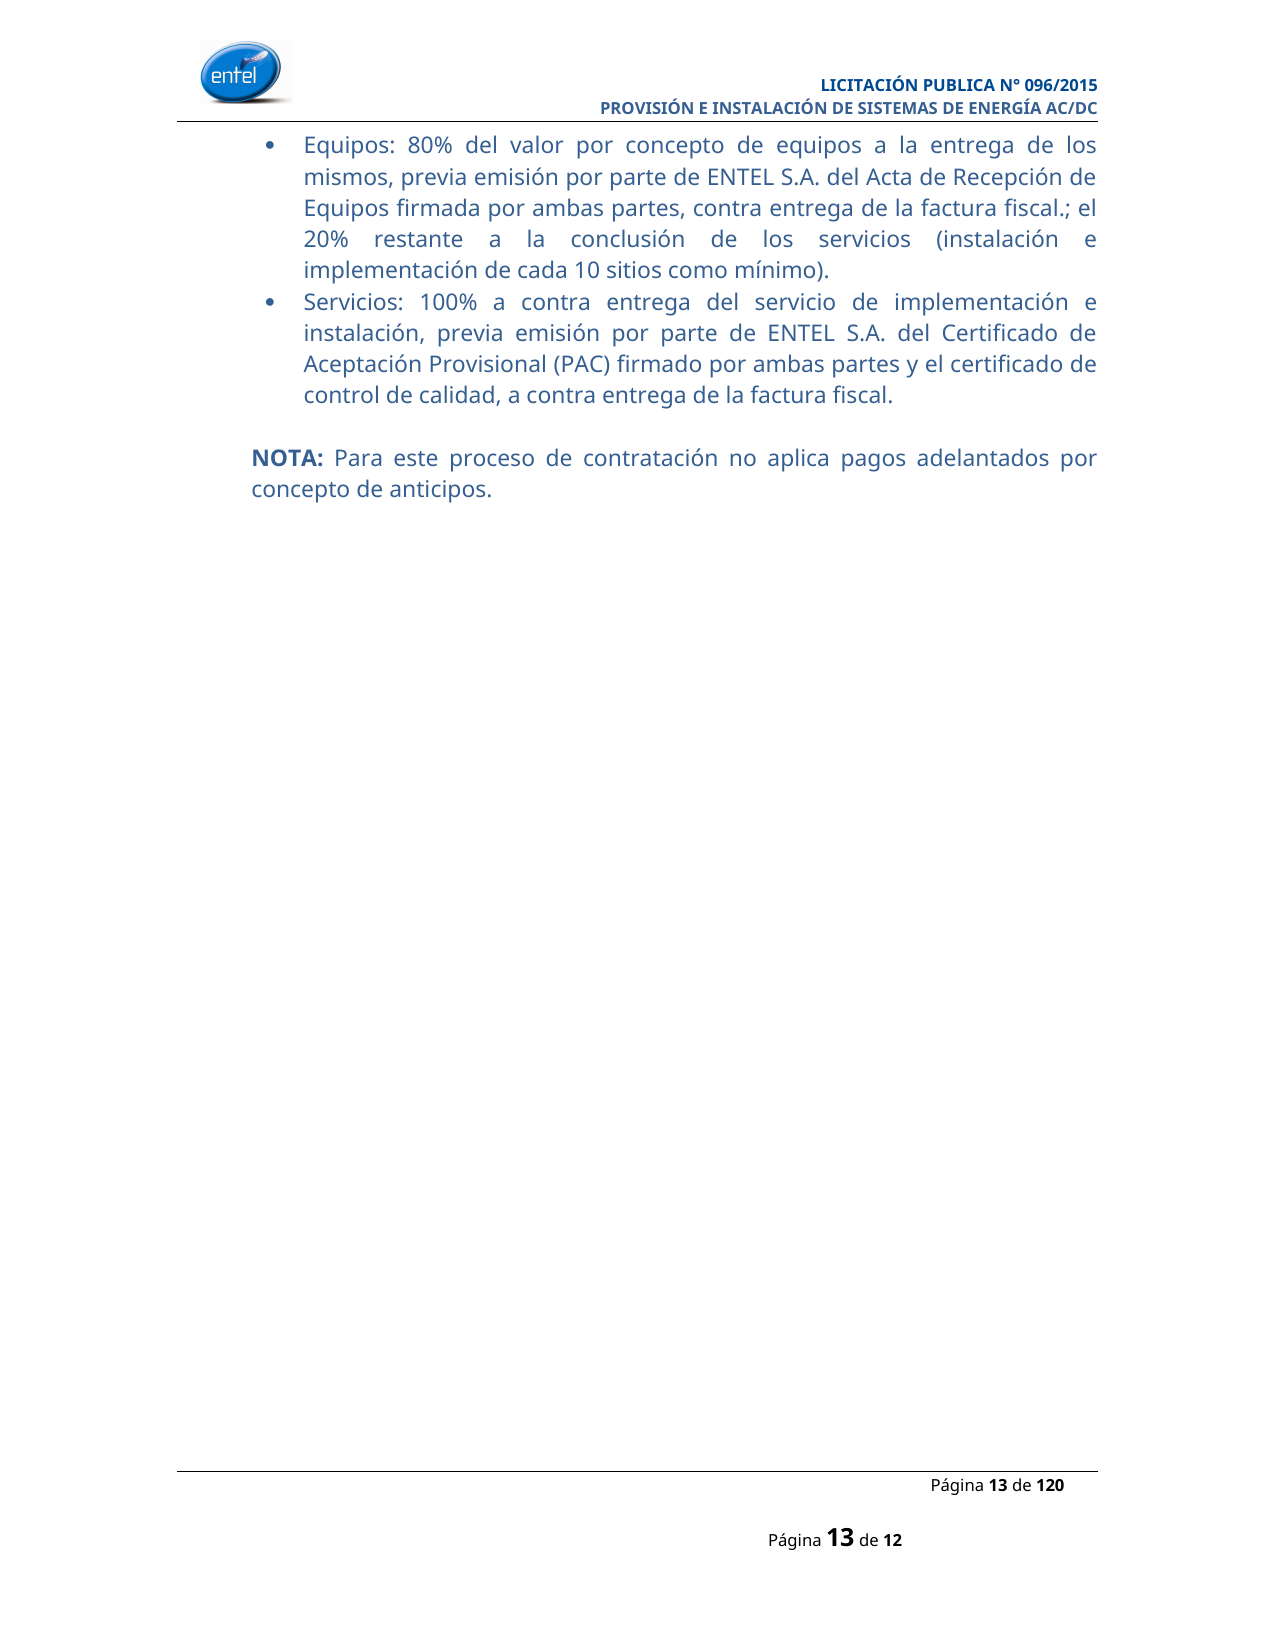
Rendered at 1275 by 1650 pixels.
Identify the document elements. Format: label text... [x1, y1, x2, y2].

picture [200, 40, 293, 104]
list Servicios: 100% a contra entrega del servicio de implementación e instalación, previa emisión por parte de ENTEL S.A. del Certificado de Aceptación Provisional (PAC) firmado por ambas partes y el certificado de control de calidad, a contra entrega de la factura fiscal. [266, 286, 1098, 411]
list Equipos: 80% del valor por concepto de equipos a la entrega de los mismos, previa emisión por parte de ENTEL S.A. del Acta de Recepción de Equipos firmada por ambas partes, contra entrega de la factura fiscal.; el 20% restante a la conclusión de los servicios (instalación e implementación de cada 10 sitios como mínimo). [266, 129, 1098, 286]
text NOTA: Para este proceso de contratación no aplica pagos adelantados por concepto de anticipos. [251, 442, 1098, 504]
